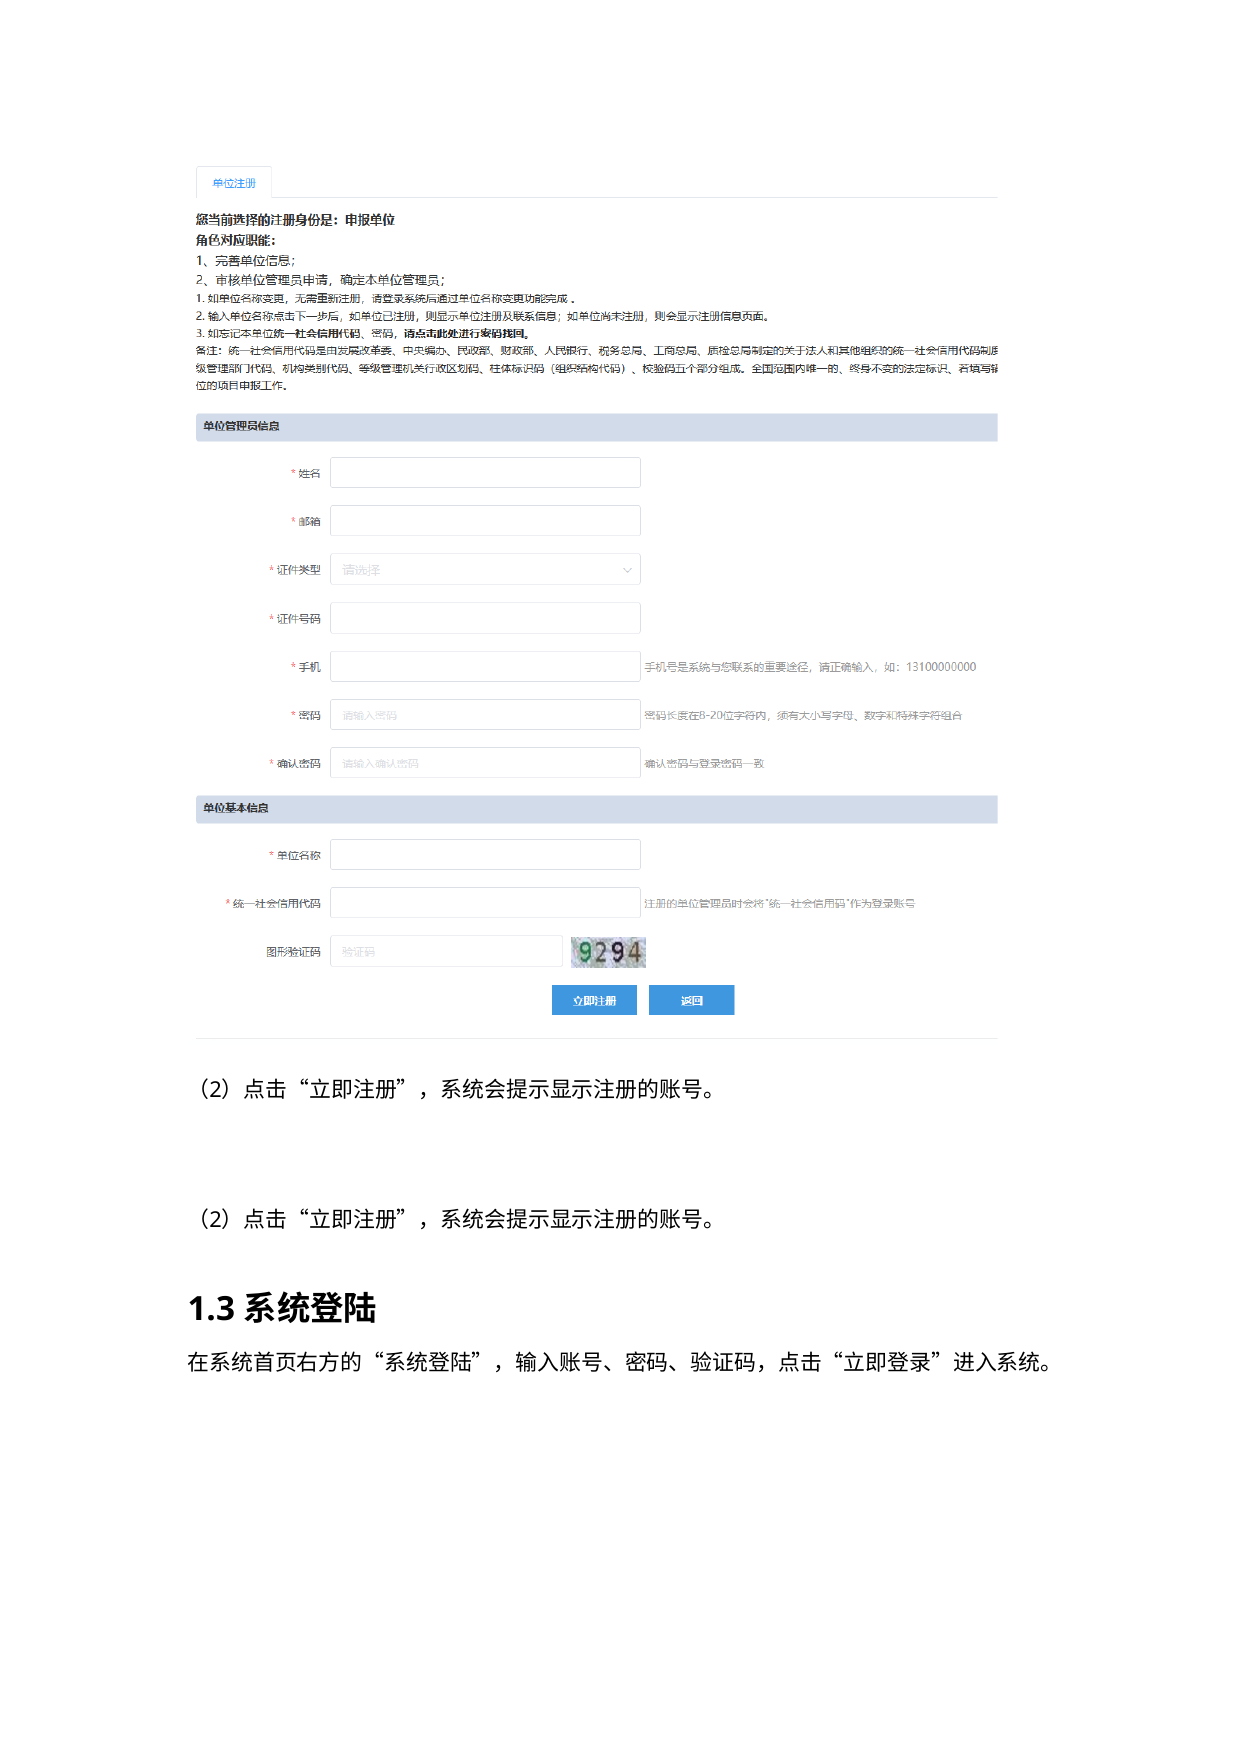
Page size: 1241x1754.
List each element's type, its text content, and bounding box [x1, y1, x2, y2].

text 在系统首页右方的“系统登陆”，输入账号、密码、验证码，点击“立即登录”进入系统。 [187, 1344, 1053, 1377]
text （2）点击“立即注册”，系统会提示显示注册的账号。 [187, 1202, 1053, 1234]
text （2）点击“立即注册”，系统会提示显示注册的账号。 [187, 1072, 1053, 1104]
subtitle 1.3 系统登陆 [187, 1273, 1053, 1338]
picture [187, 161, 998, 1045]
